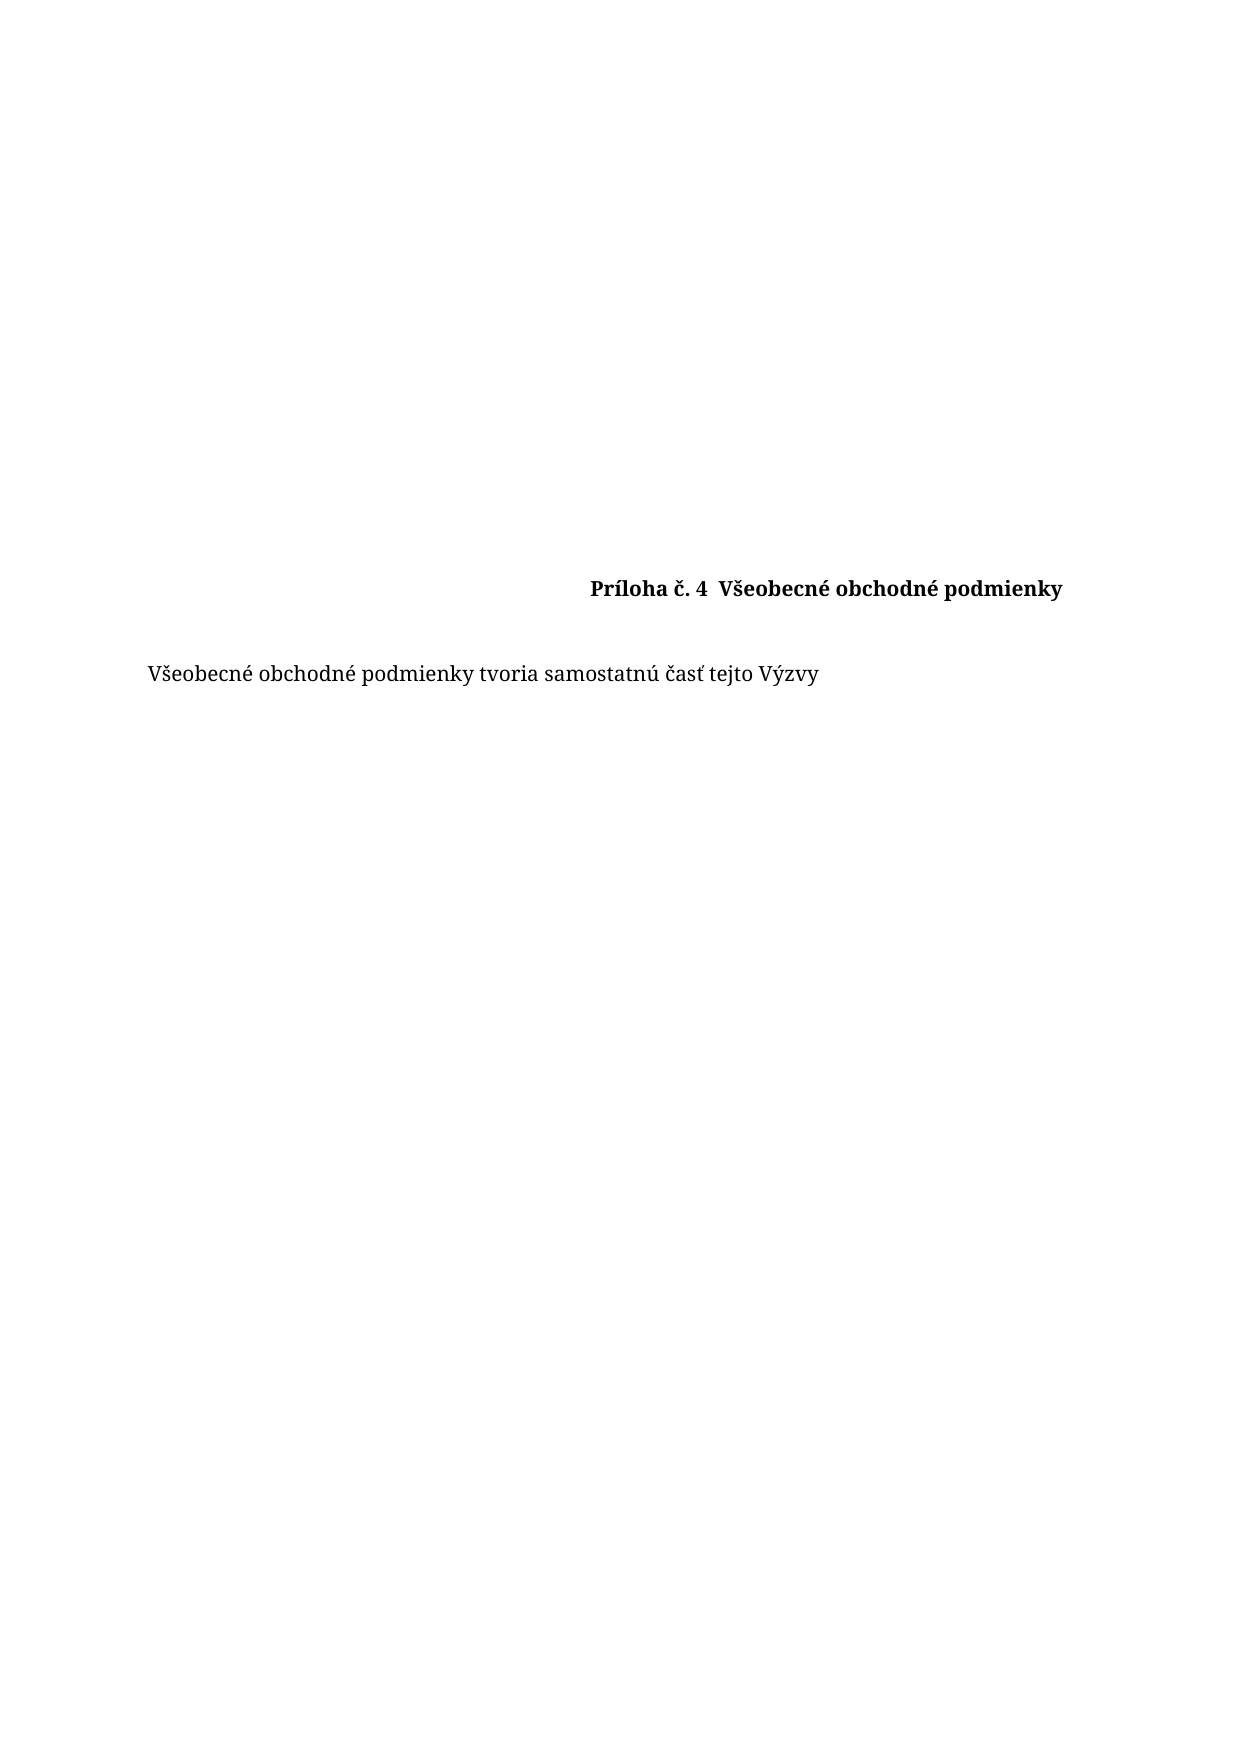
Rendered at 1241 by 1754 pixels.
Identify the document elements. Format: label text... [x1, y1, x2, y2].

text Príloha č. 4 Všeobecné obchodné podmienky [148, 574, 1093, 603]
text Všeobecné obchodné podmienky tvoria samostatnú časť tejto Výzvy [148, 659, 1093, 688]
